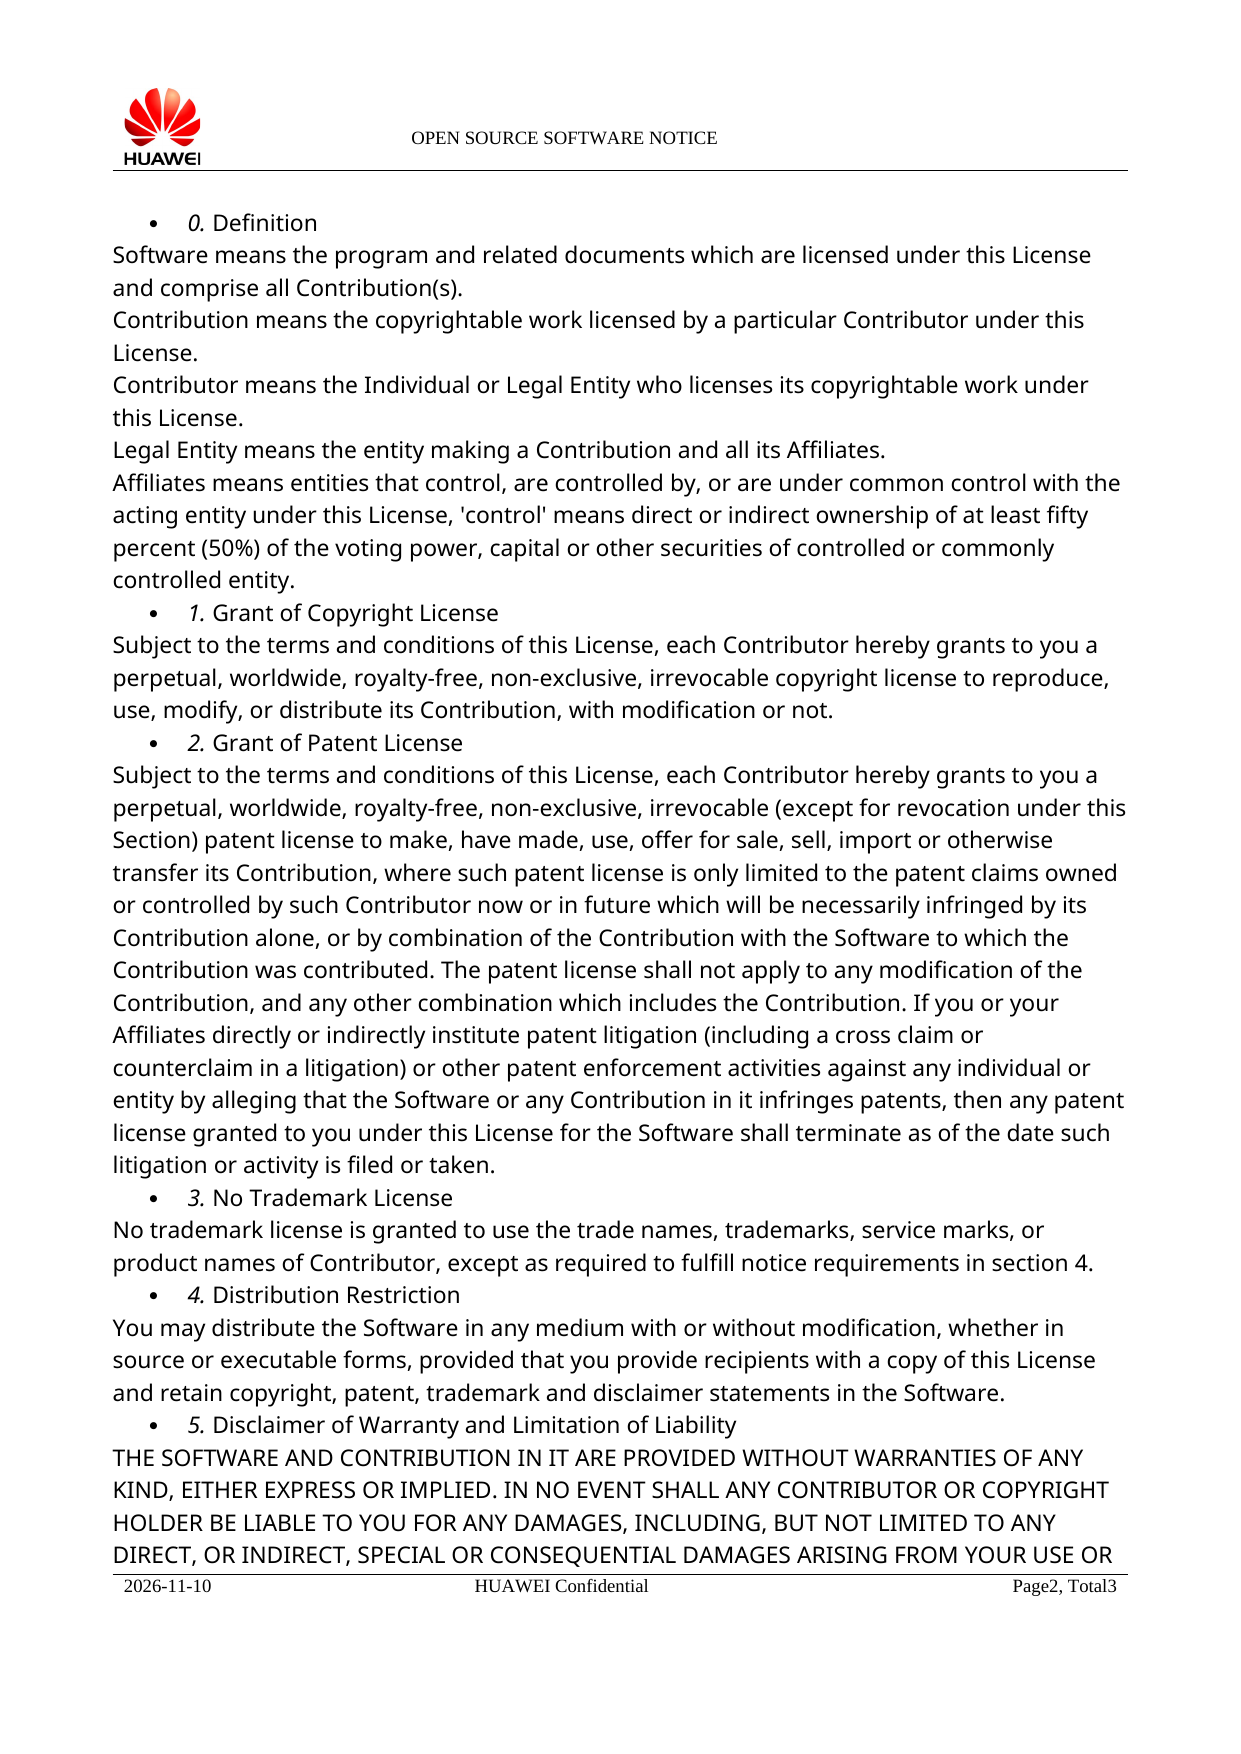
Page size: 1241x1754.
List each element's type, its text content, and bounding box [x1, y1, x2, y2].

list 4. Distribution Restriction [150, 1279, 1128, 1311]
list 0. Definition [150, 206, 1128, 239]
text Contribution means the copyrightable work licensed by a particular Contributor under this License. [112, 304, 1128, 369]
text You may distribute the Software in any medium with or without modification, whether in source or executable forms, provided that you provide recipients with a copy of this License and retain copyright, patent, trademark and disclaimer statements in the Software. [112, 1311, 1128, 1409]
text Contributor means the Individual or Legal Entity who licenses its copyrightable work under this License. [112, 369, 1128, 434]
text No trademark license is granted to use the trade names, trademarks, service marks, or product names of Contributor, except as required to fulfill notice requirements in section 4. [112, 1214, 1128, 1279]
text Subject to the terms and conditions of this License, each Contributor hereby grants to you a perpetual, worldwide, royalty-free, non-exclusive, irrevocable (except for revocation under this Section) patent license to make, have made, use, offer for sale, sell, import or otherwise transfer its Contribution, where such patent license is only limited to the patent claims owned or controlled by such Contributor now or in future which will be necessarily infringed by its Contribution alone, or by combination of the Contribution with the Software to which the Contribution was contributed. The patent license shall not apply to any modification of the Contribution, and any other combination which includes the Contribution. If you or your Affiliates directly or indirectly institute patent litigation (including a cross claim or counterclaim in a litigation) or other patent enforcement activities against any individual or entity by alleging that the Software or any Contribution in it infringes patents, then any patent license granted to you under this License for the Software shall terminate as of the date such litigation or activity is filed or taken. [112, 759, 1128, 1181]
picture [124, 88, 201, 165]
list 3. No Trademark License [150, 1181, 1128, 1214]
text Affiliates means entities that control, are controlled by, or are under common control with the acting entity under this License, 'control' means direct or indirect ownership of at least fifty percent (50%) of the voting power, capital or other securities of controlled or commonly controlled entity. [112, 466, 1128, 596]
list 1. Grant of Copyright License [150, 596, 1128, 629]
text Software means the program and related documents which are licensed under this License and comprise all Contribution(s). [112, 239, 1128, 304]
list 2. Grant of Patent License [150, 726, 1128, 759]
text Subject to the terms and conditions of this License, each Contributor hereby grants to you a perpetual, worldwide, royalty-free, non-exclusive, irrevocable copyright license to reproduce, use, modify, or distribute its Contribution, with modification or not. [112, 629, 1128, 726]
list 5. Disclaimer of Warranty and Limitation of Liability [150, 1409, 1128, 1441]
text Legal Entity means the entity making a Contribution and all its Affiliates. [112, 434, 1128, 466]
